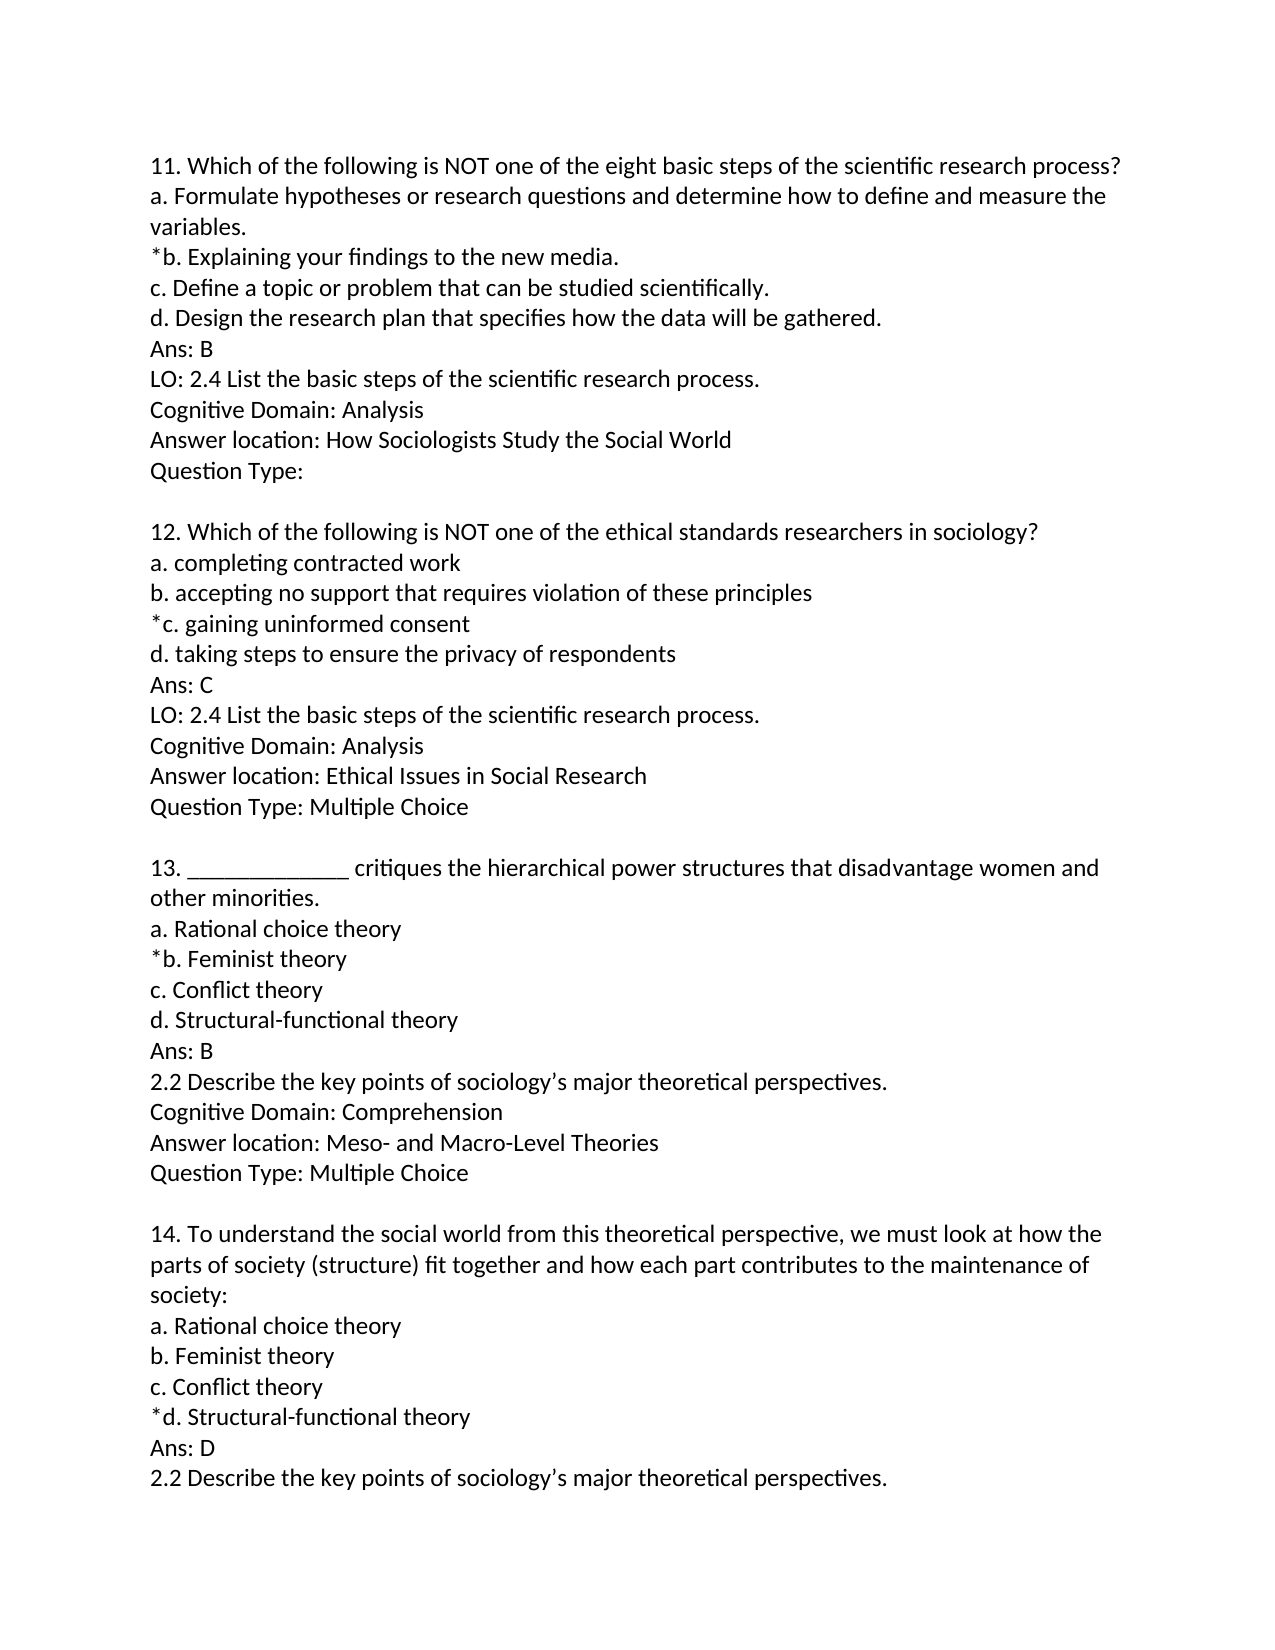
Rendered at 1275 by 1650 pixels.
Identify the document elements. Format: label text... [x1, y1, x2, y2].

text *b. Explaining your findings to the new media. [150, 242, 1125, 272]
text d. Design the research plan that specifies how the data will be gathered. [150, 303, 1125, 333]
text b. accepting no support that requires violation of these principles [150, 577, 1125, 608]
text Cognitive Domain: Analysis [150, 730, 1125, 760]
text Answer location: Meso- and Macro-Level Theories [150, 1127, 1125, 1157]
text 13. _____________ critiques the hierarchical power structures that disadvantage women and other minorities. [150, 852, 1125, 913]
text Cognitive Domain: Analysis [150, 394, 1125, 425]
text Ans: D [150, 1432, 1125, 1462]
text a. completing contracted work [150, 547, 1125, 577]
text LO: 2.4 List the basic steps of the scientific research process. [150, 699, 1125, 730]
text 14. To understand the social world from this theoretical perspective, we must look at how the parts of society (structure) fit together and how each part contributes to the maintenance of society: [150, 1218, 1125, 1310]
text Ans: C [150, 669, 1125, 699]
text *b. Feminist theory [150, 943, 1125, 974]
text Answer location: Ethical Issues in Social Research [150, 760, 1125, 791]
text Question Type: Multiple Choice [150, 791, 1125, 821]
text Question Type: [150, 455, 1125, 486]
text c. Conflict theory [150, 1371, 1125, 1401]
text d. taking steps to ensure the privacy of respondents [150, 638, 1125, 669]
text 12. Which of the following is NOT one of the ethical standards researchers in sociology? [150, 516, 1125, 547]
text 2.2 Describe the key points of sociology’s major theoretical perspectives. [150, 1066, 1125, 1096]
text c. Conflict theory [150, 974, 1125, 1004]
text a. Formulate hypotheses or research questions and determine how to define and measure the variables. [150, 181, 1125, 242]
text a. Rational choice theory [150, 1310, 1125, 1340]
text Question Type: Multiple Choice [150, 1157, 1125, 1188]
text d. Structural-functional theory [150, 1004, 1125, 1035]
text b. Feminist theory [150, 1340, 1125, 1371]
text Cognitive Domain: Comprehension [150, 1096, 1125, 1127]
text 2.2 Describe the key points of sociology’s major theoretical perspectives. [150, 1462, 1125, 1493]
text Ans: B [150, 1035, 1125, 1066]
text Ans: B [150, 333, 1125, 364]
text *c. gaining uninformed consent [150, 608, 1125, 638]
text *d. Structural-functional theory [150, 1401, 1125, 1432]
text 11. Which of the following is NOT one of the eight basic steps of the scientific research process? [150, 150, 1125, 181]
text a. Rational choice theory [150, 913, 1125, 943]
text LO: 2.4 List the basic steps of the scientific research process. [150, 364, 1125, 394]
text Answer location: How Sociologists Study the Social World [150, 425, 1125, 455]
text c. Define a topic or problem that can be studied scientifically. [150, 272, 1125, 303]
